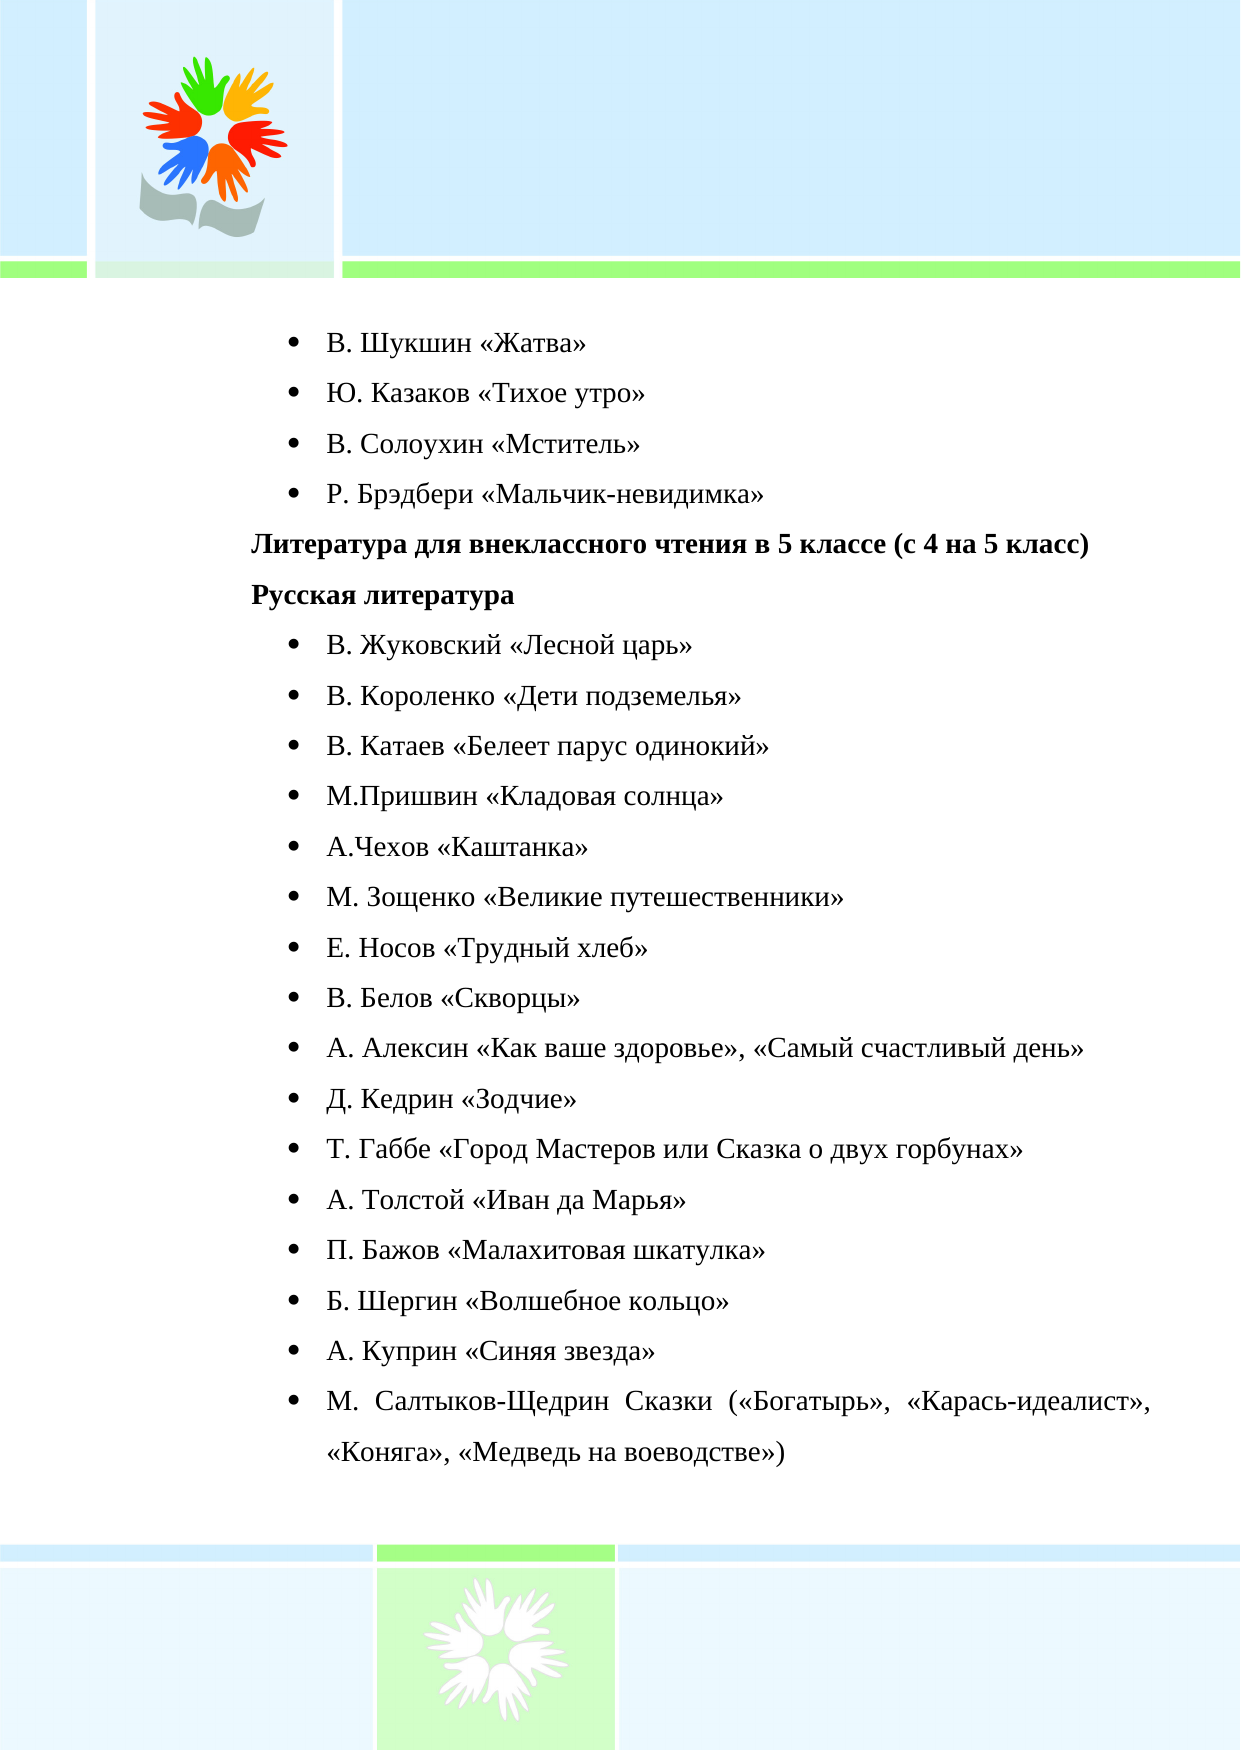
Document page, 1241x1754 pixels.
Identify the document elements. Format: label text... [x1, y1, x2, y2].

list В. Шукшин «Жатва» [288, 325, 1152, 358]
list М. Салтыков-Щедрин Сказки («Богатырь», «Карась-идеалист», «Коняга», «Медведь на воеводстве») [288, 1383, 1152, 1467]
picture [0, 1543, 1238, 1750]
list Е. Носов «Трудный хлеб» [288, 930, 1152, 963]
list В. Короленко «Дети подземелья» [288, 678, 1152, 711]
list А. Куприн «Синяя звезда» [288, 1333, 1152, 1367]
list А. Толстой «Иван да Марья» [288, 1182, 1152, 1215]
list Р. Брэдбери «Мальчик-невидимка» [288, 476, 1152, 510]
list В. Катаев «Белеет парус одинокий» [288, 728, 1152, 762]
list М. Зощенко «Великие путешественники» [288, 879, 1152, 913]
text Русская литература [177, 577, 1152, 610]
list М.Пришвин «Кладовая солнца» [288, 778, 1152, 812]
list А. Алексин «Как ваше здоровье», «Самый счастливый день» [288, 1031, 1152, 1064]
text Литература для внеклассного чтения в 5 классе (с 4 на 5 класс) [177, 527, 1152, 560]
list П. Бажов «Малахитовая шкатулка» [288, 1232, 1152, 1266]
list Т. Габбе «Город Мастеров или Сказка о двух горбунах» [288, 1131, 1152, 1165]
list В. Белов «Скворцы» [288, 980, 1152, 1014]
list Б. Шергин «Волшебное кольцо» [288, 1283, 1152, 1316]
picture [0, 0, 1241, 278]
list Ю. Казаков «Тихое утро» [288, 375, 1152, 409]
list В. Жуковский «Лесной царь» [288, 627, 1152, 661]
list В. Солоухин «Мститель» [288, 426, 1152, 459]
list Д. Кедрин «Зодчие» [288, 1081, 1152, 1114]
list А.Чехов «Каштанка» [288, 829, 1152, 862]
